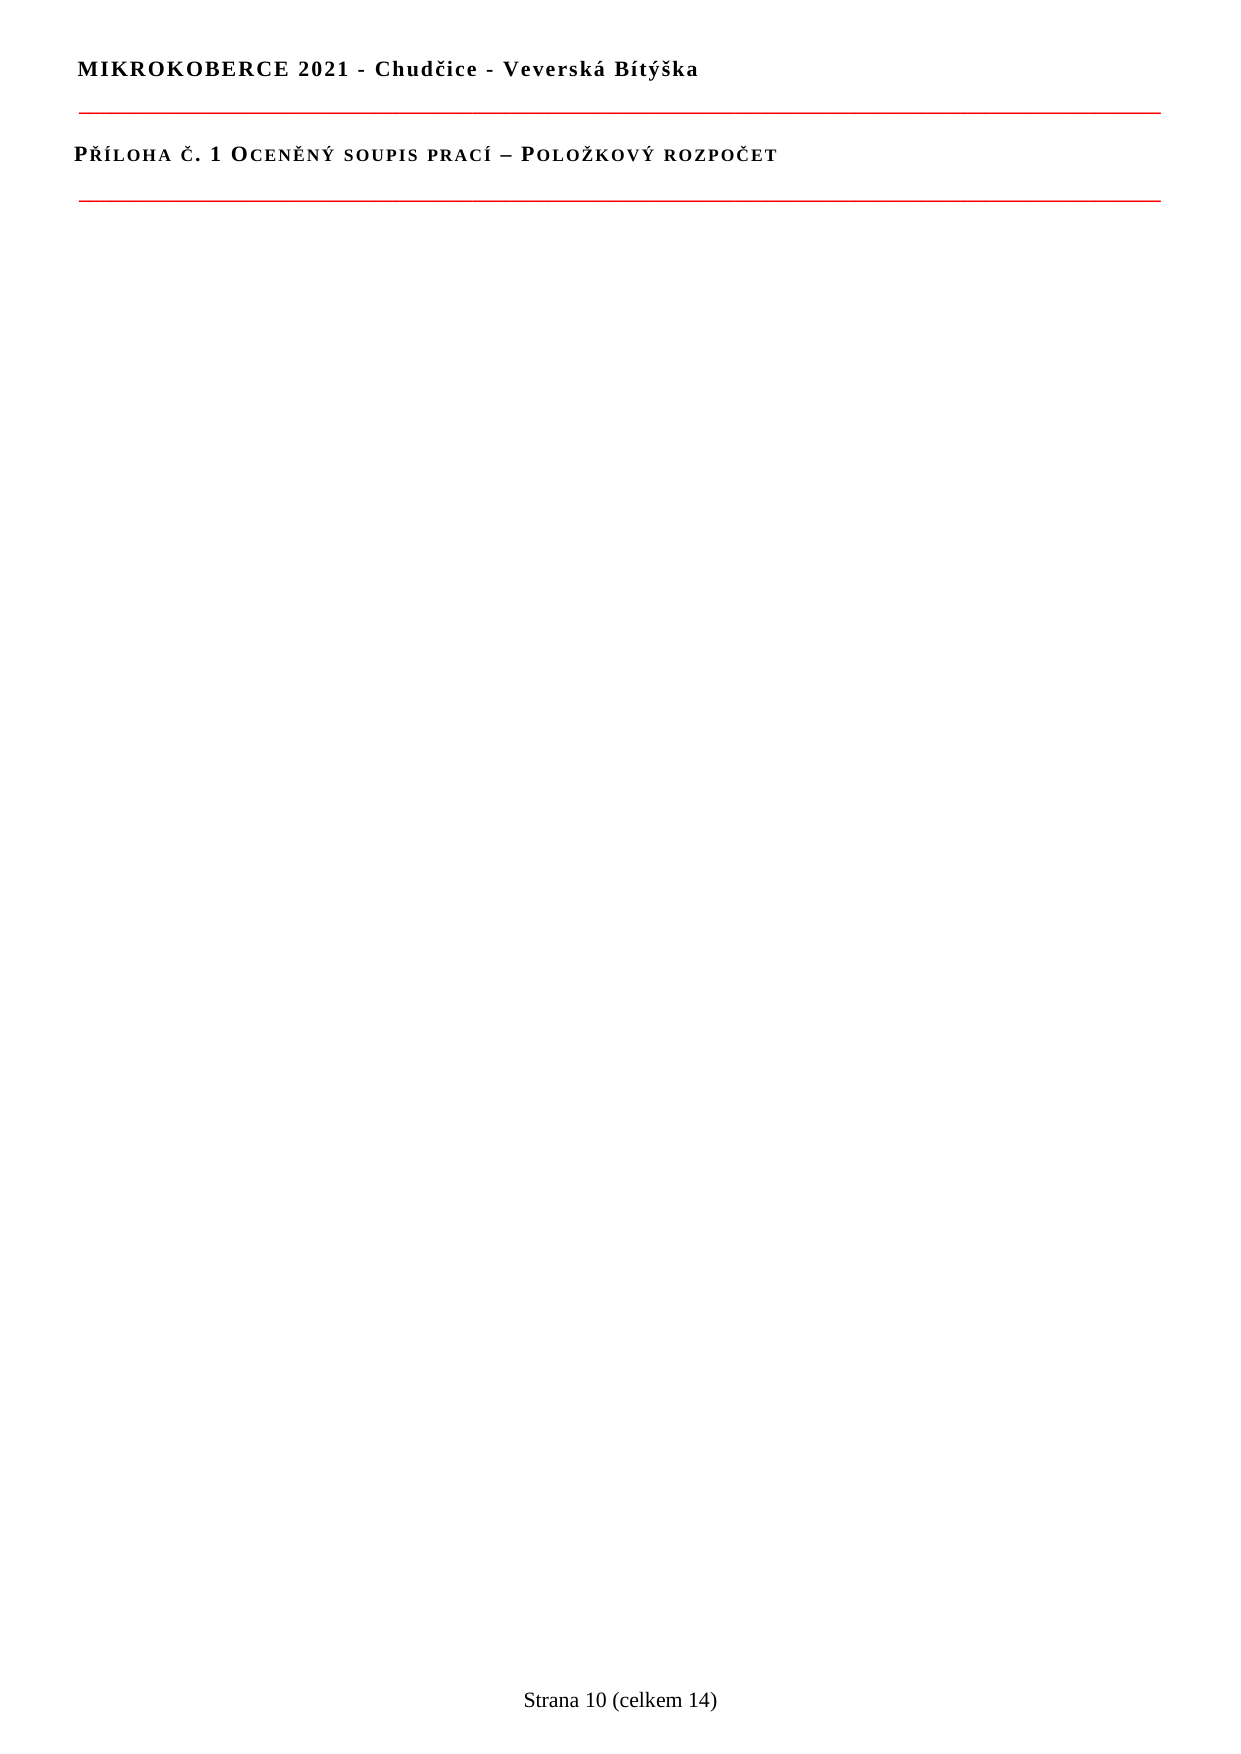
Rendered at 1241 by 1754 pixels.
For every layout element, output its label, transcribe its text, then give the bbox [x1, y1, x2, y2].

text ___________________________________________________________________________________________________ [74, 179, 1167, 204]
text Příloha č. 1 Oceněný soupis prací – Položkový rozpočet [74, 141, 1167, 166]
